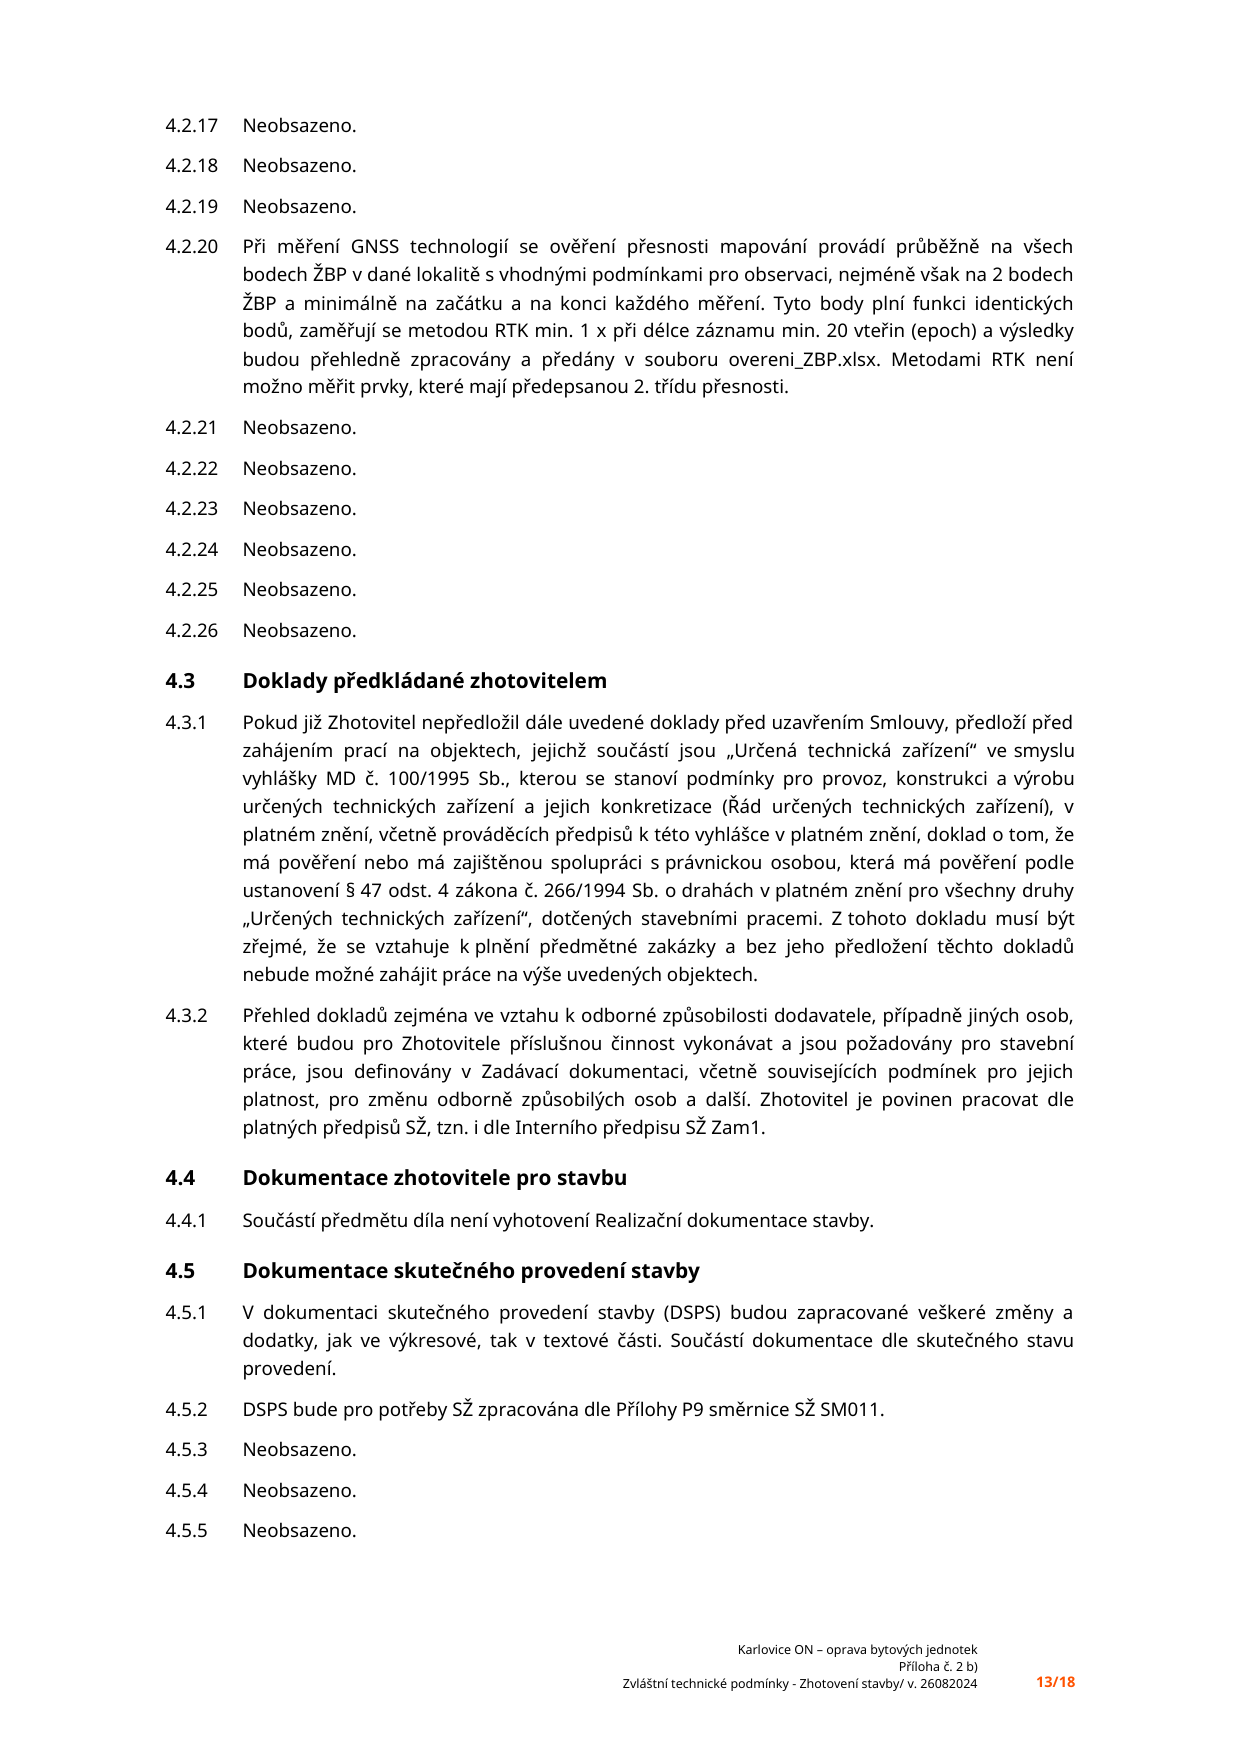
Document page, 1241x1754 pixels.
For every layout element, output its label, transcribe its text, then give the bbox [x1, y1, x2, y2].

list Neobsazeno. [165, 193, 1075, 219]
list Neobsazeno. [165, 153, 1075, 178]
list Při měření GNSS technologií se ověření přesnosti mapování provádí průběžně na všech bodech ŽBP v dané lokalitě s vhodnými podmínkami pro observaci, nejméně však na 2 bodech ŽBP a minimálně na začátku a na konci každého měření. Tyto body plní funkci identických bodů, zaměřují se metodou RTK min. 1 x při délce záznamu min. 20 vteřin (epoch) a výsledky budou přehledně zpracovány a předány v souboru overeni_ZBP.xlsx. Metodami RTK není možno měřit prvky, které mají předepsanou 2. třídu přesnosti. [165, 234, 1075, 399]
list Neobsazeno. [165, 576, 1075, 602]
list Neobsazeno. [165, 455, 1075, 480]
text Dokumentace zhotovitele pro stavbu [165, 1163, 1075, 1192]
text Pokud již Zhotovitel nepředložil dále uvedené doklady před uzavřením Smlouvy, předloží před zahájením prací na objektech, jejichž součástí jsou „Určená technická zařízení“ ve smyslu vyhlášky MD č. 100/1995 Sb., kterou se stanoví podmínky pro provoz, konstrukci a výrobu určených technických zařízení a jejich konkretizace (Řád určených technických zařízení), v platném znění, včetně prováděcích předpisů k této vyhlášce v platném znění, doklad o tom, že má pověření nebo má zajištěnou spolupráci s právnickou osobou, která má pověření podle ustanovení § 47 odst. 4 zákona č. 266/1994 Sb. o drahách v platném znění pro všechny druhy „Určených technických zařízení“, dotčených stavebními pracemi. Z tohoto dokladu musí být zřejmé, že se vztahuje k plnění předmětné zakázky a bez jeho předložení těchto dokladů nebude možné zahájit práce na výše uvedených objektech. [165, 709, 1075, 987]
text Neobsazeno. [165, 617, 1075, 642]
list Neobsazeno. [165, 1477, 1075, 1503]
text Doklady předkládané zhotovitelem [165, 666, 1075, 694]
list Neobsazeno. [165, 112, 1075, 138]
list Neobsazeno. [165, 495, 1075, 521]
text Součástí předmětu díla není vyhotovení Realizační dokumentace stavby. [165, 1207, 1075, 1232]
list Neobsazeno. [165, 414, 1075, 440]
text Dokumentace skutečného provedení stavby [165, 1256, 1075, 1284]
text Neobsazeno. [165, 1437, 1075, 1462]
text DSPS bude pro potřeby SŽ zpracována dle Přílohy P9 směrnice SŽ SM011. [165, 1396, 1075, 1422]
text Přehled dokladů zejména ve vztahu k odborné způsobilosti dodavatele, případně jiných osob, které budou pro Zhotovitele příslušnou činnost vykonávat a jsou požadovány pro stavební práce, jsou definovány v Zadávací dokumentaci, včetně souvisejících podmínek pro jejich platnost, pro změnu odborně způsobilých osob a další. Zhotovitel je povinen pracovat dle platných předpisů SŽ, tzn. i dle Interního předpisu SŽ Zam1. [165, 1002, 1075, 1140]
text Neobsazeno. [165, 1518, 1075, 1543]
text Neobsazeno. [165, 536, 1075, 561]
text V dokumentaci skutečného provedení stavby (DSPS) budou zapracované veškeré změny a dodatky, jak ve výkresové, tak v textové části. Součástí dokumentace dle skutečného stavu provedení. [165, 1299, 1075, 1381]
